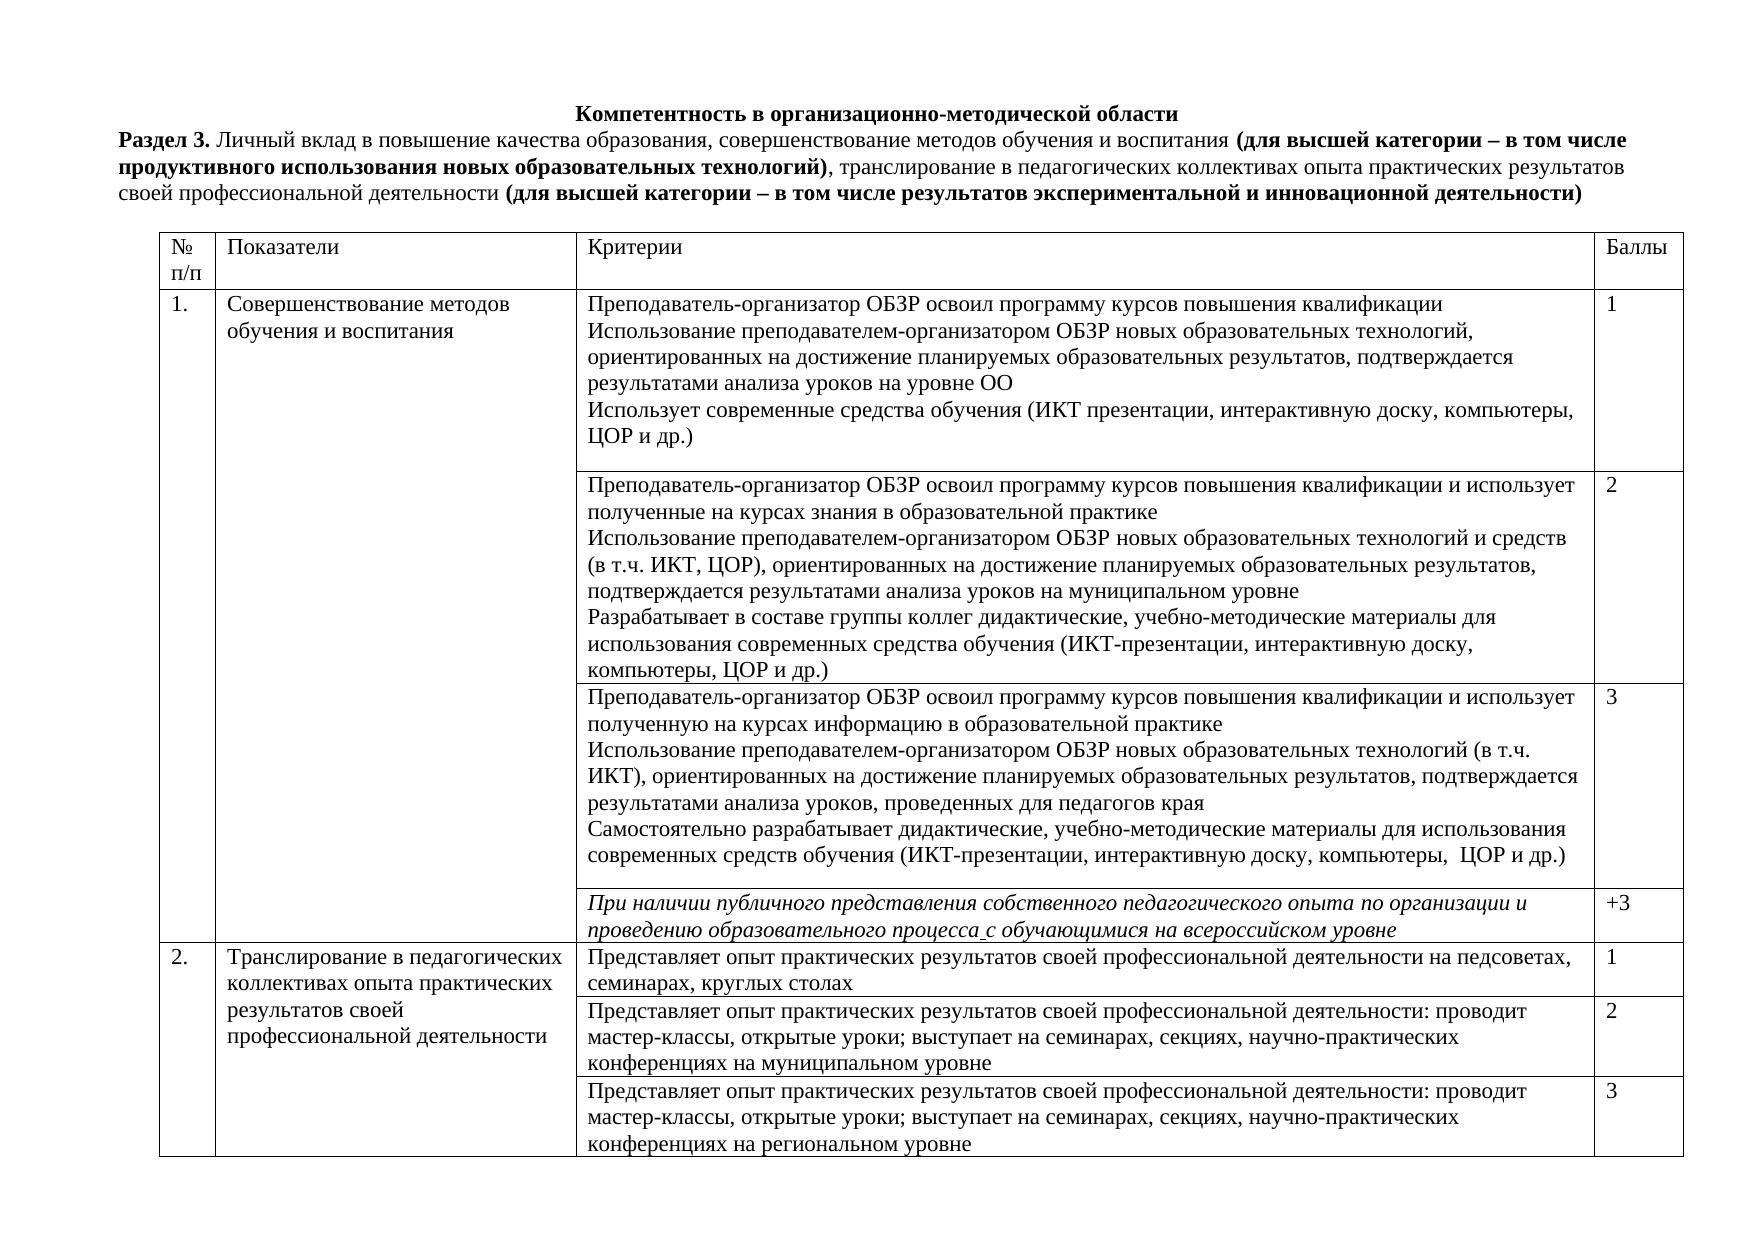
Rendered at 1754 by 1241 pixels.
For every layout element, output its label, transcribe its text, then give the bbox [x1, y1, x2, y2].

table_cell 1 [1595, 943, 1683, 996]
table_cell Представляет опыт практических результатов своей профессиональной деятельности: проводит мастер-классы, открытые уроки; выступает на семинарах, секциях, научно-практических конференциях на муниципальном уровне [577, 997, 1594, 1076]
table_cell Представляет опыт практических результатов своей профессиональной деятельности: проводит мастер-классы, открытые уроки; выступает на семинарах, секциях, научно-практических конференциях на региональном уровне [577, 1077, 1594, 1156]
table_cell +3 [1595, 889, 1683, 942]
table_cell 3 [1595, 1077, 1683, 1156]
table_header Критерии [577, 233, 1594, 289]
table_cell 2 [1595, 997, 1683, 1076]
table_cell Представляет опыт практических результатов своей профессиональной деятельности на педсоветах, семинарах, круглых столах [577, 943, 1594, 996]
table_header № п/п [160, 233, 215, 289]
table_cell Преподаватель-организатор ОБЗР освоил программу курсов повышения квалификации Использование преподавателем-организатором ОБЗР новых образовательных технологий, ориентированных на достижение планируемых образовательных результатов, подтверждается результатами анализа уроков на уровне ОО Использует современные средства обучения (ИКТ презентации, интерактивную доску, компьютеры, ЦОР и др.) [577, 290, 1594, 471]
table_cell Преподаватель-организатор ОБЗР освоил программу курсов повышения квалификации и использует полученную на курсах информацию в образовательной практике Использование преподавателем-организатором ОБЗР новых образовательных технологий (в т.ч. ИКТ), ориентированных на достижение планируемых образовательных результатов, подтверждается результатами анализа уроков, проведенных для педагогов края Самостоятельно разрабатывает дидактические, учебно-методические материалы для использования современных средств обучения (ИКТ-презентации, интерактивную доску, компьютеры, ЦОР и др.) [577, 684, 1594, 888]
table_cell Транслирование в педагогических коллективах опыта практических результатов своей профессиональной деятельности [216, 943, 576, 1156]
table_header Показатели [216, 233, 576, 289]
table_cell 3 [1595, 684, 1683, 888]
table_header Баллы [1595, 233, 1683, 289]
text Раздел 3. Личный вклад в повышение качества образования, совершенствование методов обучения и воспитания (для высшей категории – в том числе продуктивного использования новых образовательных технологий), транслирование в педагогических коллективах опыта практических результатов своей профессиональной деятельности (для высшей категории – в том числе результатов экспериментальной и инновационной деятельности) [118, 127, 1636, 206]
table_cell Преподаватель-организатор ОБЗР освоил программу курсов повышения квалификации и использует полученные на курсах знания в образовательной практике Использование преподавателем-организатором ОБЗР новых образовательных технологий и средств (в т.ч. ИКТ, ЦОР), ориентированных на достижение планируемых образовательных результатов, подтверждается результатами анализа уроков на муниципальном уровне Разрабатывает в составе группы коллег дидактические, учебно-методические материалы для использования современных средства обучения (ИКТ-презентации, интерактивную доску, компьютеры, ЦОР и др.) [577, 472, 1594, 682]
table_cell 1 [1595, 290, 1683, 471]
table_cell 1. [160, 290, 215, 942]
table_cell 2 [1595, 472, 1683, 682]
text Компетентность в организационно-методической области [118, 100, 1636, 127]
table_cell При наличии публичного представления собственного педагогического опыта по организации и проведению образовательного процесса с обучающимися на всероссийском уровне [577, 889, 1594, 942]
table_cell Совершенствование методов обучения и воспитания [216, 290, 576, 942]
table_cell 2. [160, 943, 215, 1156]
